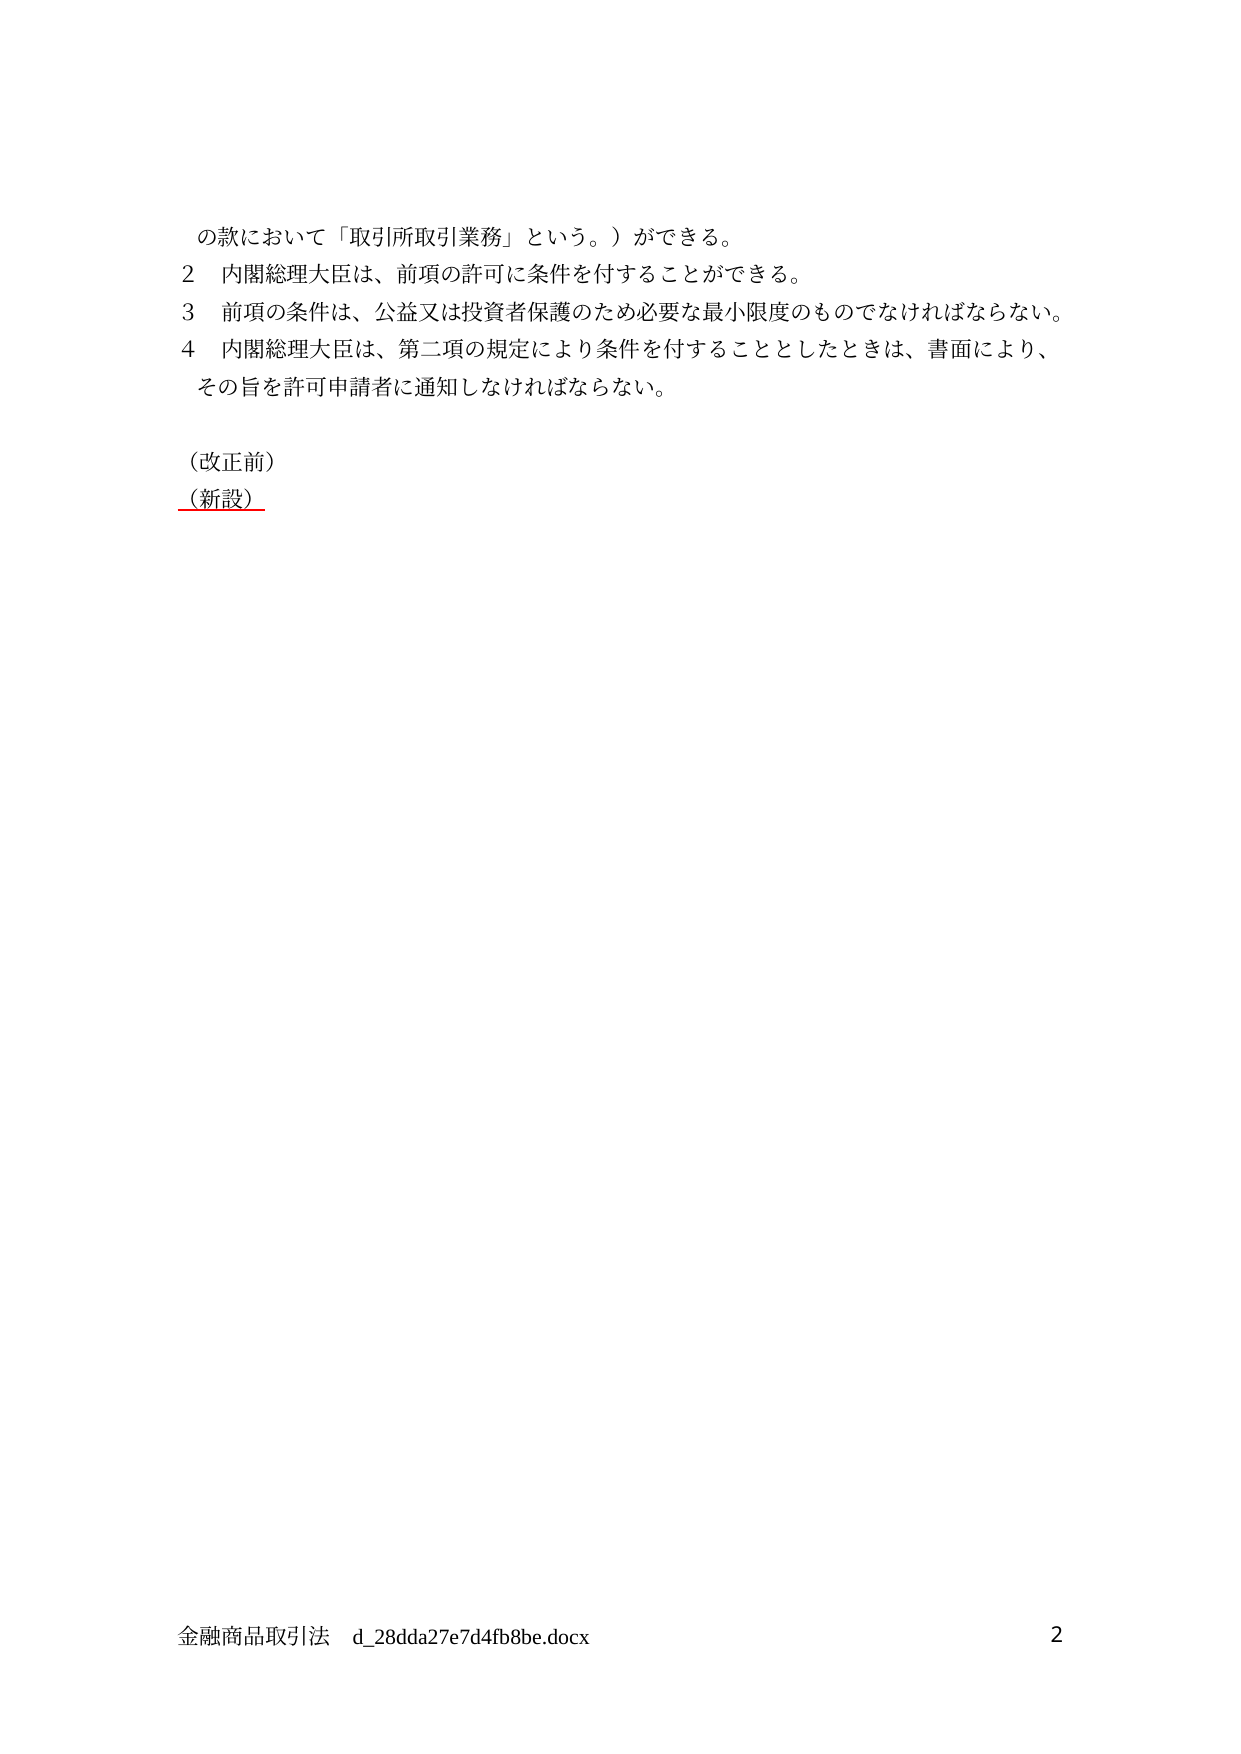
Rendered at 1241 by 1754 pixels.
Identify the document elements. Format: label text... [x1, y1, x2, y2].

text ４ 内閣総理大臣は、第二項の規定により条件を付することとしたときは、書面により、その旨を許可申請者に通知しなければならない。 [177, 329, 1063, 404]
text （新設） [177, 479, 1063, 517]
text ３ 前項の条件は、公益又は投資者保護のため必要な最小限度のものでなければならない。 [177, 292, 1063, 329]
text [177, 217, 1063, 254]
text ２ 内閣総理大臣は、前項の許可に条件を付することができる。 [177, 254, 1063, 292]
text （改正前） [177, 442, 1063, 479]
